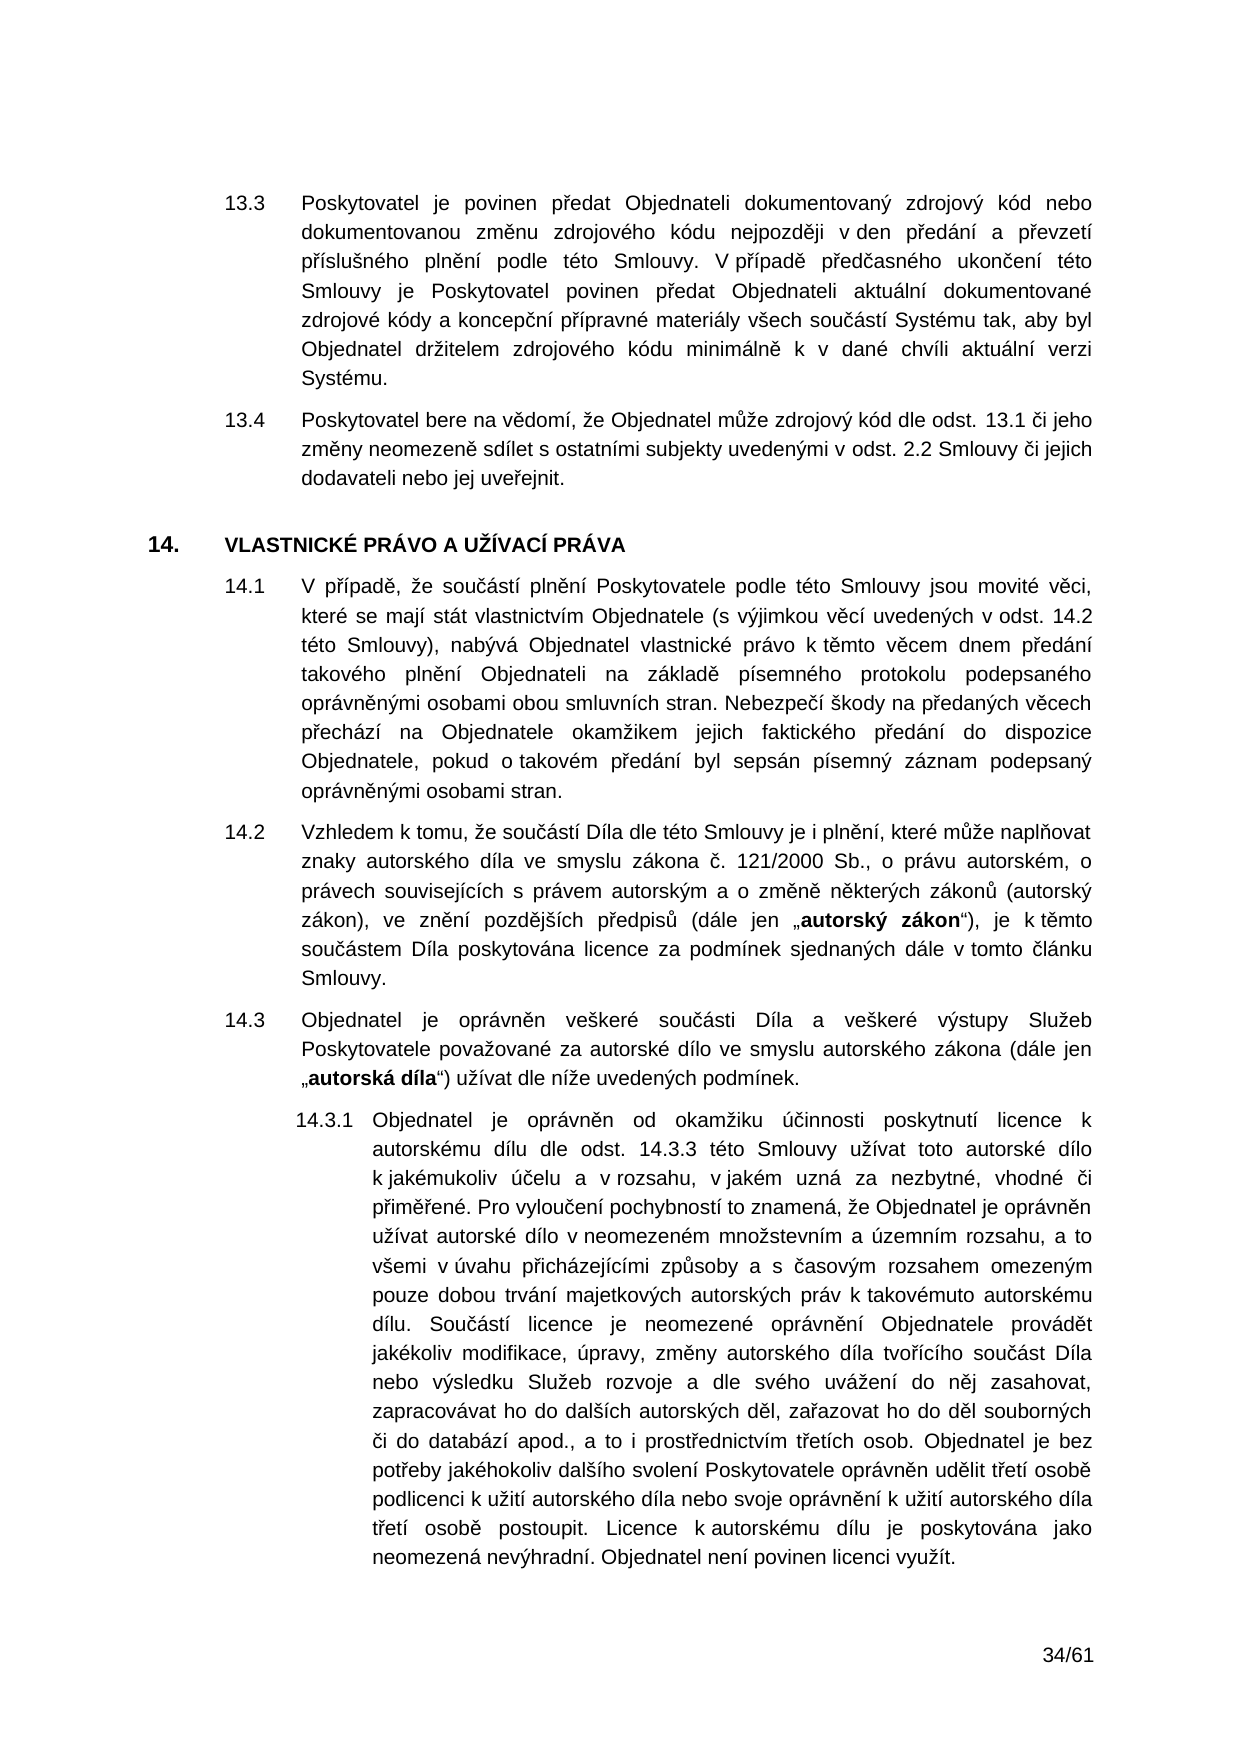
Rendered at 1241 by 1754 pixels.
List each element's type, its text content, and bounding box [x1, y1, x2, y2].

text Poskytovatel je povinen předat Objednateli dokumentovaný zdrojový kód nebo dokumentovanou změnu zdrojového kódu nejpozději v den předání a převzetí příslušného plnění podle této Smlouvy. V případě předčasného ukončení této Smlouvy je Poskytovatel povinen předat Objednateli aktuální dokumentované zdrojové kódy a koncepční přípravné materiály všech součástí Systému tak, aby byl Objednatel držitelem zdrojového kódu minimálně k v dané chvíli aktuální verzi Systému. [224, 187, 1093, 391]
text VLASTNICKÉ PRÁVO A UŽÍVACÍ PRÁVA [148, 529, 1093, 558]
list Objednatel je oprávněn od okamžiku účinnosti poskytnutí licence k autorskému dílu dle odst. 14.3.3 této Smlouvy užívat toto autorské dílo k jakémukoliv účelu a v rozsahu, v jakém uzná za nezbytné, vhodné či přiměřené. Pro vyloučení pochybností to znamená, že Objednatel je oprávněn užívat autorské dílo v neomezeném množstevním a územním rozsahu, a to všemi v úvahu přicházejícími způsoby a s časovým rozsahem omezeným pouze dobou trvání majetkových autorských práv k takovémuto autorskému dílu. Součástí licence je neomezené oprávnění Objednatele provádět jakékoliv modifikace, úpravy, změny autorského díla tvořícího součást Díla nebo výsledku Služeb rozvoje a dle svého uvážení do něj zasahovat, zapracovávat ho do dalších autorských děl, zařazovat ho do děl souborných či do databází apod., a to i prostřednictvím třetích osob. Objednatel je bez potřeby jakéhokoliv dalšího svolení Poskytovatele oprávněn udělit třetí osobě podlicenci k užití autorského díla nebo svoje oprávnění k užití autorského díla třetí osobě postoupit. Licence k autorskému dílu je poskytována jako neomezená nevýhradní. Objednatel není povinen licenci využít. [295, 1104, 1093, 1571]
text V případě, že součástí plnění Poskytovatele podle této Smlouvy jsou movité věci, které se mají stát vlastnictvím Objednatele (s výjimkou věcí uvedených v odst. 14.2 této Smlouvy), nabývá Objednatel vlastnické právo k těmto věcem dnem předání takového plnění Objednateli na základě písemného protokolu podepsaného oprávněnými osobami obou smluvních stran. Nebezpečí škody na předaných věcech přechází na Objednatele okamžikem jejich faktického předání do dispozice Objednatele, pokud o takovém předání byl sepsán písemný záznam podepsaný oprávněnými osobami stran. [224, 571, 1093, 804]
text Poskytovatel bere na vědomí, že Objednatel může zdrojový kód dle odst. 13.1 či jeho změny neomezeně sdílet s ostatními subjekty uvedenými v odst. 2.2 Smlouvy či jejich dodavateli nebo jej uveřejnit. [224, 404, 1093, 491]
text Objednatel je oprávněn veškeré součásti Díla a veškeré výstupy Služeb Poskytovatele považované za autorské dílo ve smyslu autorského zákona (dále jen „autorská díla“) užívat dle níže uvedených podmínek. [224, 1004, 1093, 1091]
text Vzhledem k tomu, že součástí Díla dle této Smlouvy je i plnění, které může naplňovat znaky autorského díla ve smyslu zákona č. 121/2000 Sb., o právu autorském, o právech souvisejících s právem autorským a o změně některých zákonů (autorský zákon), ve znění pozdějších předpisů (dále jen „autorský zákon“), je k těmto součástem Díla poskytována licence za podmínek sjednaných dále v tomto článku Smlouvy. [224, 816, 1093, 991]
